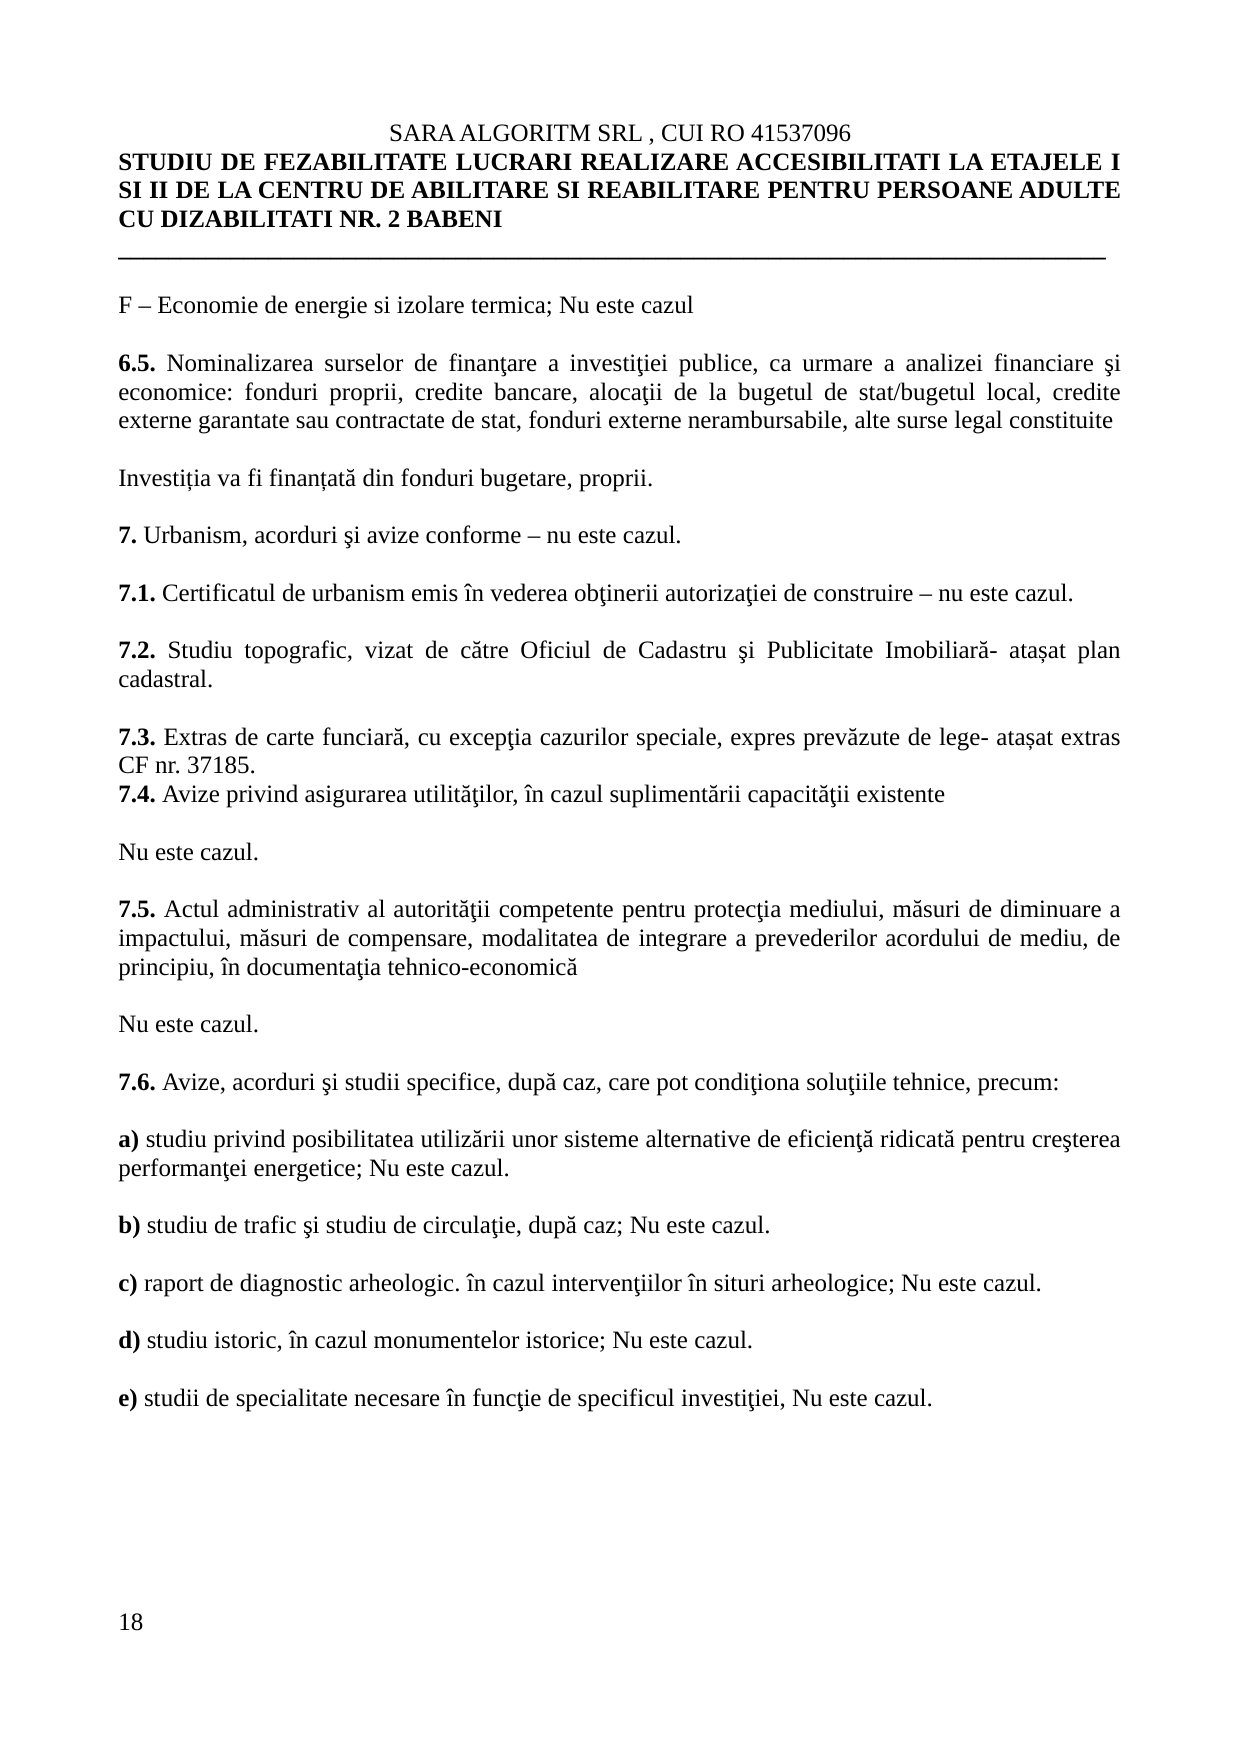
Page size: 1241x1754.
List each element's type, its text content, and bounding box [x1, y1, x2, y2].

text c) raport de diagnostic arheologic. în cazul intervenţiilor în situri arheologice; Nu este cazul. [118, 1268, 1122, 1297]
text 7.1. Certificatul de urbanism emis în vederea obţinerii autorizaţiei de construire – nu este cazul. [118, 578, 1122, 607]
text 7.3. Extras de carte funciară, cu excepţia cazurilor speciale, expres prevăzute de lege- atașat extras CF nr. 37185. [118, 722, 1122, 779]
text F – Economie de energie si izolare termica; Nu este cazul [118, 291, 1122, 319]
text Nu este cazul. [118, 1009, 1122, 1038]
text Investiția va fi finanțată din fonduri bugetare, proprii. [118, 463, 1122, 492]
text a) studiu privind posibilitatea utilizării unor sisteme alternative de eficienţă ridicată pentru creşterea performanţei energetice; Nu este cazul. [118, 1124, 1122, 1182]
text 7.6. Avize, acorduri şi studii specifice, după caz, care pot condiţiona soluţiile tehnice, precum: [118, 1067, 1122, 1096]
text 6.5. Nominalizarea surselor de finanţare a investiţiei publice, ca urmare a analizei financiare şi economice: fonduri proprii, credite bancare, alocaţii de la bugetul de stat/bugetul local, credite externe garantate sau contractate de stat, fonduri externe nerambursabile, alte surse legal constituite [118, 348, 1122, 434]
text e) studii de specialitate necesare în funcţie de specificul investiţiei, Nu este cazul. [118, 1383, 1122, 1412]
text 7.4. Avize privind asigurarea utilităţilor, în cazul suplimentării capacităţii existente [118, 779, 1122, 808]
text 7. Urbanism, acorduri şi avize conforme – nu este cazul. [118, 521, 1122, 549]
text 7.5. Actul administrativ al autorităţii competente pentru protecţia mediului, măsuri de diminuare a impactului, măsuri de compensare, modalitatea de integrare a prevederilor acordului de mediu, de principiu, în documentaţia tehnico-economică [118, 894, 1122, 981]
text Nu este cazul. [118, 837, 1122, 866]
text 7.2. Studiu topografic, vizat de către Oficiul de Cadastru şi Publicitate Imobiliară- atașat plan cadastral. [118, 636, 1122, 693]
text d) studiu istoric, în cazul monumentelor istorice; Nu este cazul. [118, 1326, 1122, 1354]
text b) studiu de trafic şi studiu de circulaţie, după caz; Nu este cazul. [118, 1211, 1122, 1239]
